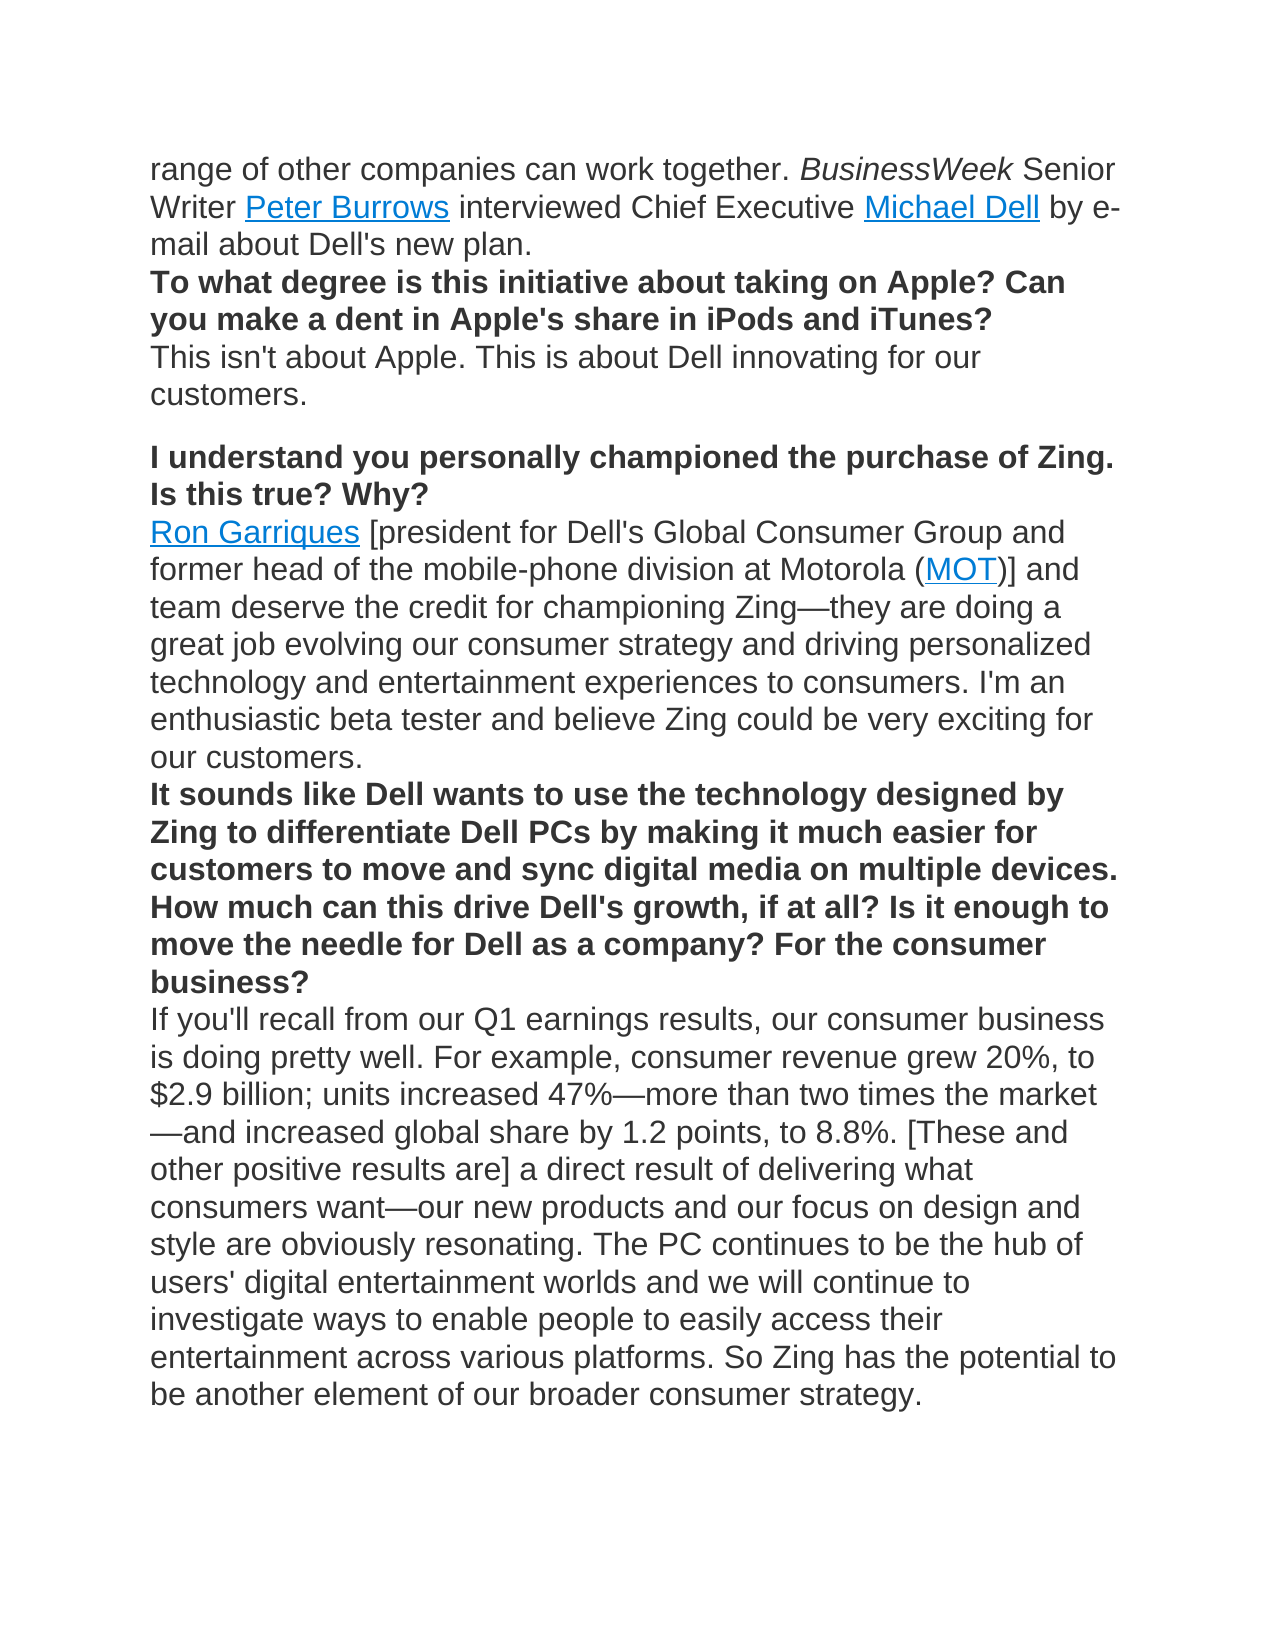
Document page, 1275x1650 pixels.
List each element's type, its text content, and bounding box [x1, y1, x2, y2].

text If you'll recall from our Q1 earnings results, our consumer business is doing pretty well. For example, consumer revenue grew 20%, to $2.9 billion; units increased 47%—more than two times the market—and increased global share by 1.2 points, to 8.8%. [These and other positive results are] a direct result of delivering what consumers want—our new products and our focus on design and style are obviously resonating. The PC continues to be the hub of users' digital entertainment worlds and we will continue to investigate ways to enable people to easily access their entertainment across various platforms. So Zing has the potential to be another element of our broader consumer strategy. [150, 1000, 1125, 1412]
text This isn't about Apple. This is about Dell innovating for our customers. [150, 337, 1125, 412]
text To what degree is this initiative about taking on Apple? Can you make a dent in Apple's share in iPods and iTunes? [150, 262, 1125, 337]
text It sounds like Dell wants to use the technology designed by Zing to differentiate Dell PCs by making it much easier for customers to move and sync digital media on multiple devices. How much can this drive Dell's growth, if at all? Is it enough to move the needle for Dell as a company? For the consumer business? [150, 775, 1125, 1000]
text I understand you personally championed the purchase of Zing. Is this true? Why? [150, 437, 1125, 512]
text Ron Garriques [president for Dell's Global Consumer Group and former head of the mobile-phone division at Motorola (MOT)] and team deserve the credit for championing Zing—they are doing a great job evolving our consumer strategy and driving personalized technology and entertainment experiences to consumers. I'm an enthusiastic beta tester and believe Zing could be very exciting for our customers. [150, 512, 1125, 775]
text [150, 150, 1125, 262]
